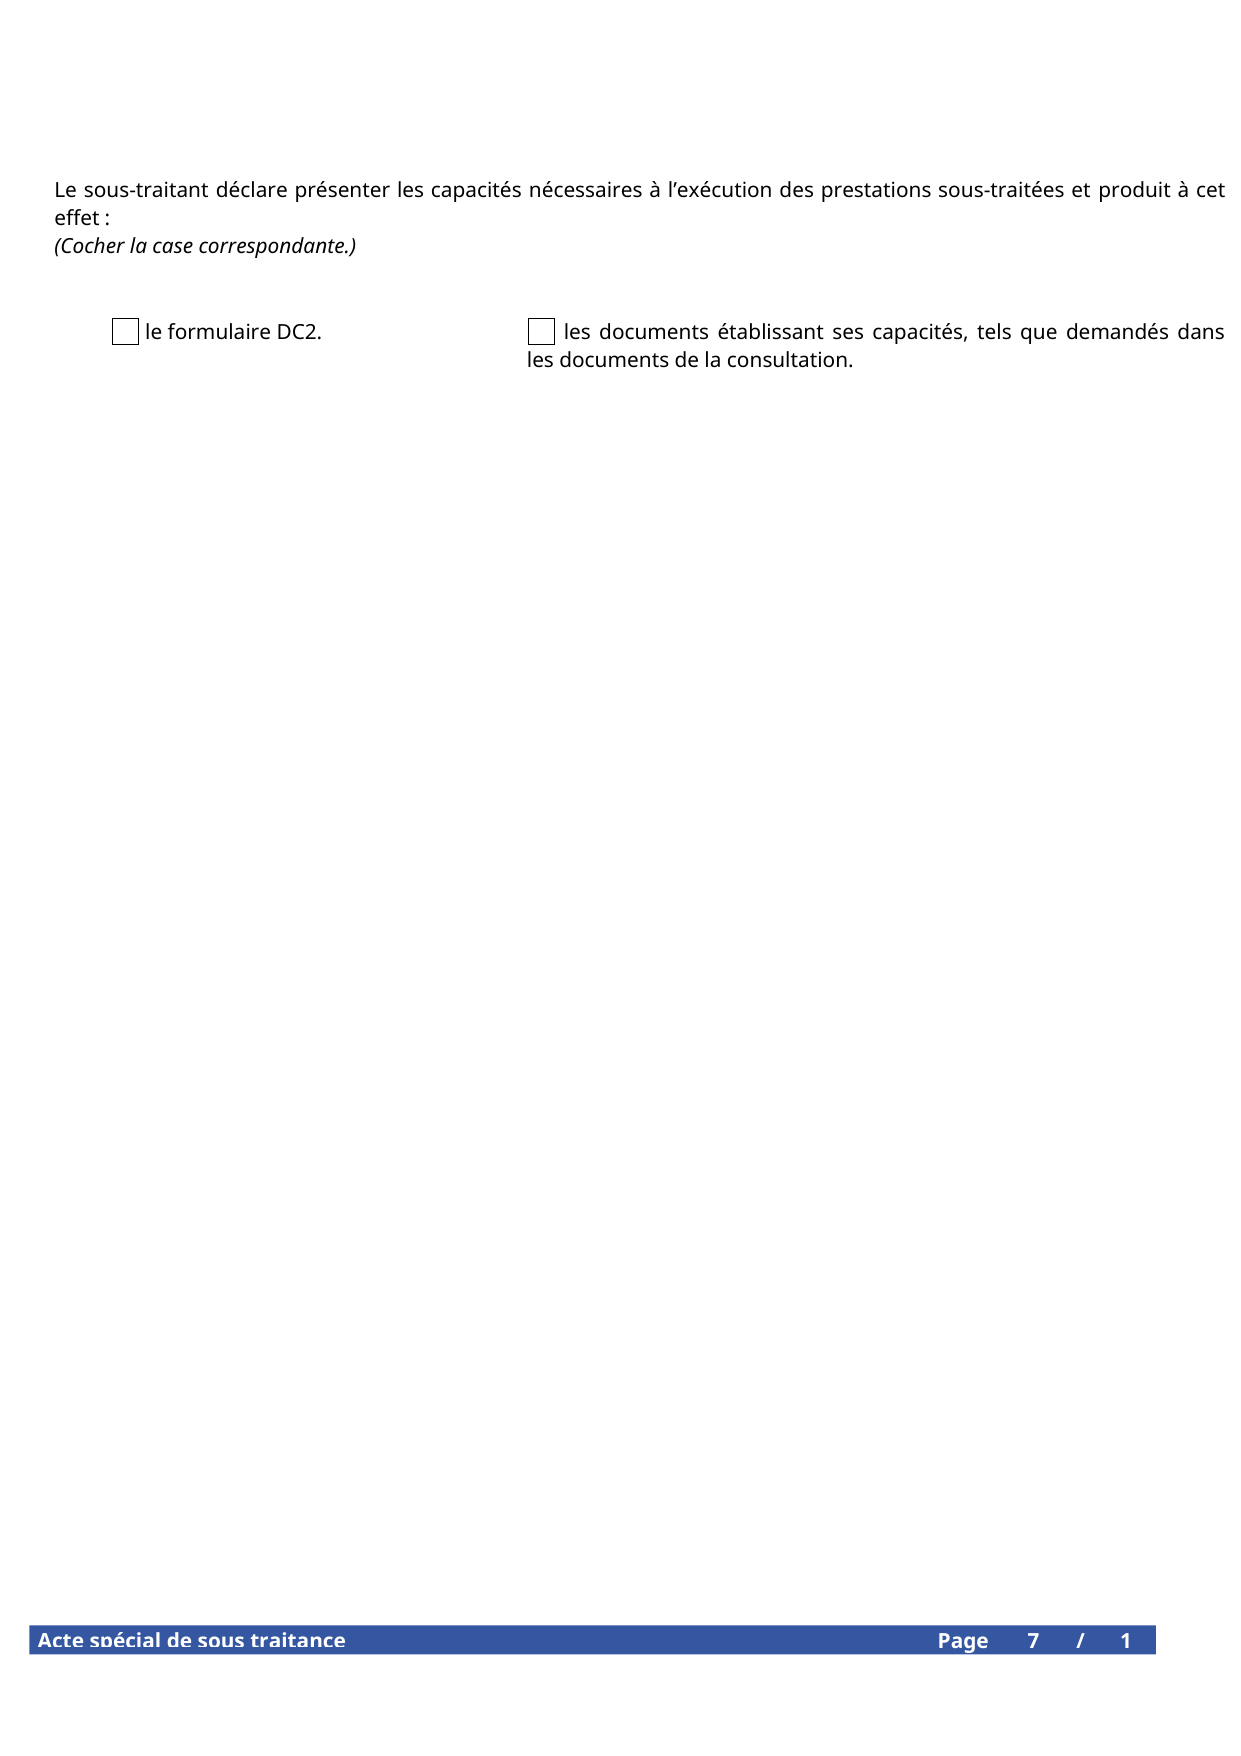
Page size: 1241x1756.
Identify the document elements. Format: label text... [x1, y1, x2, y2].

text (Cocher la case correspondante.) [54, 232, 1226, 260]
text Le sous-traitant déclare présenter les capacités nécessaires à l’exécution des prestations sous-traitées et produit à cet effet : [54, 175, 1226, 232]
text le formulaire DC2. les documents établissant ses capacités, tels que demandés dans les documents de la consultation. [111, 317, 1226, 374]
